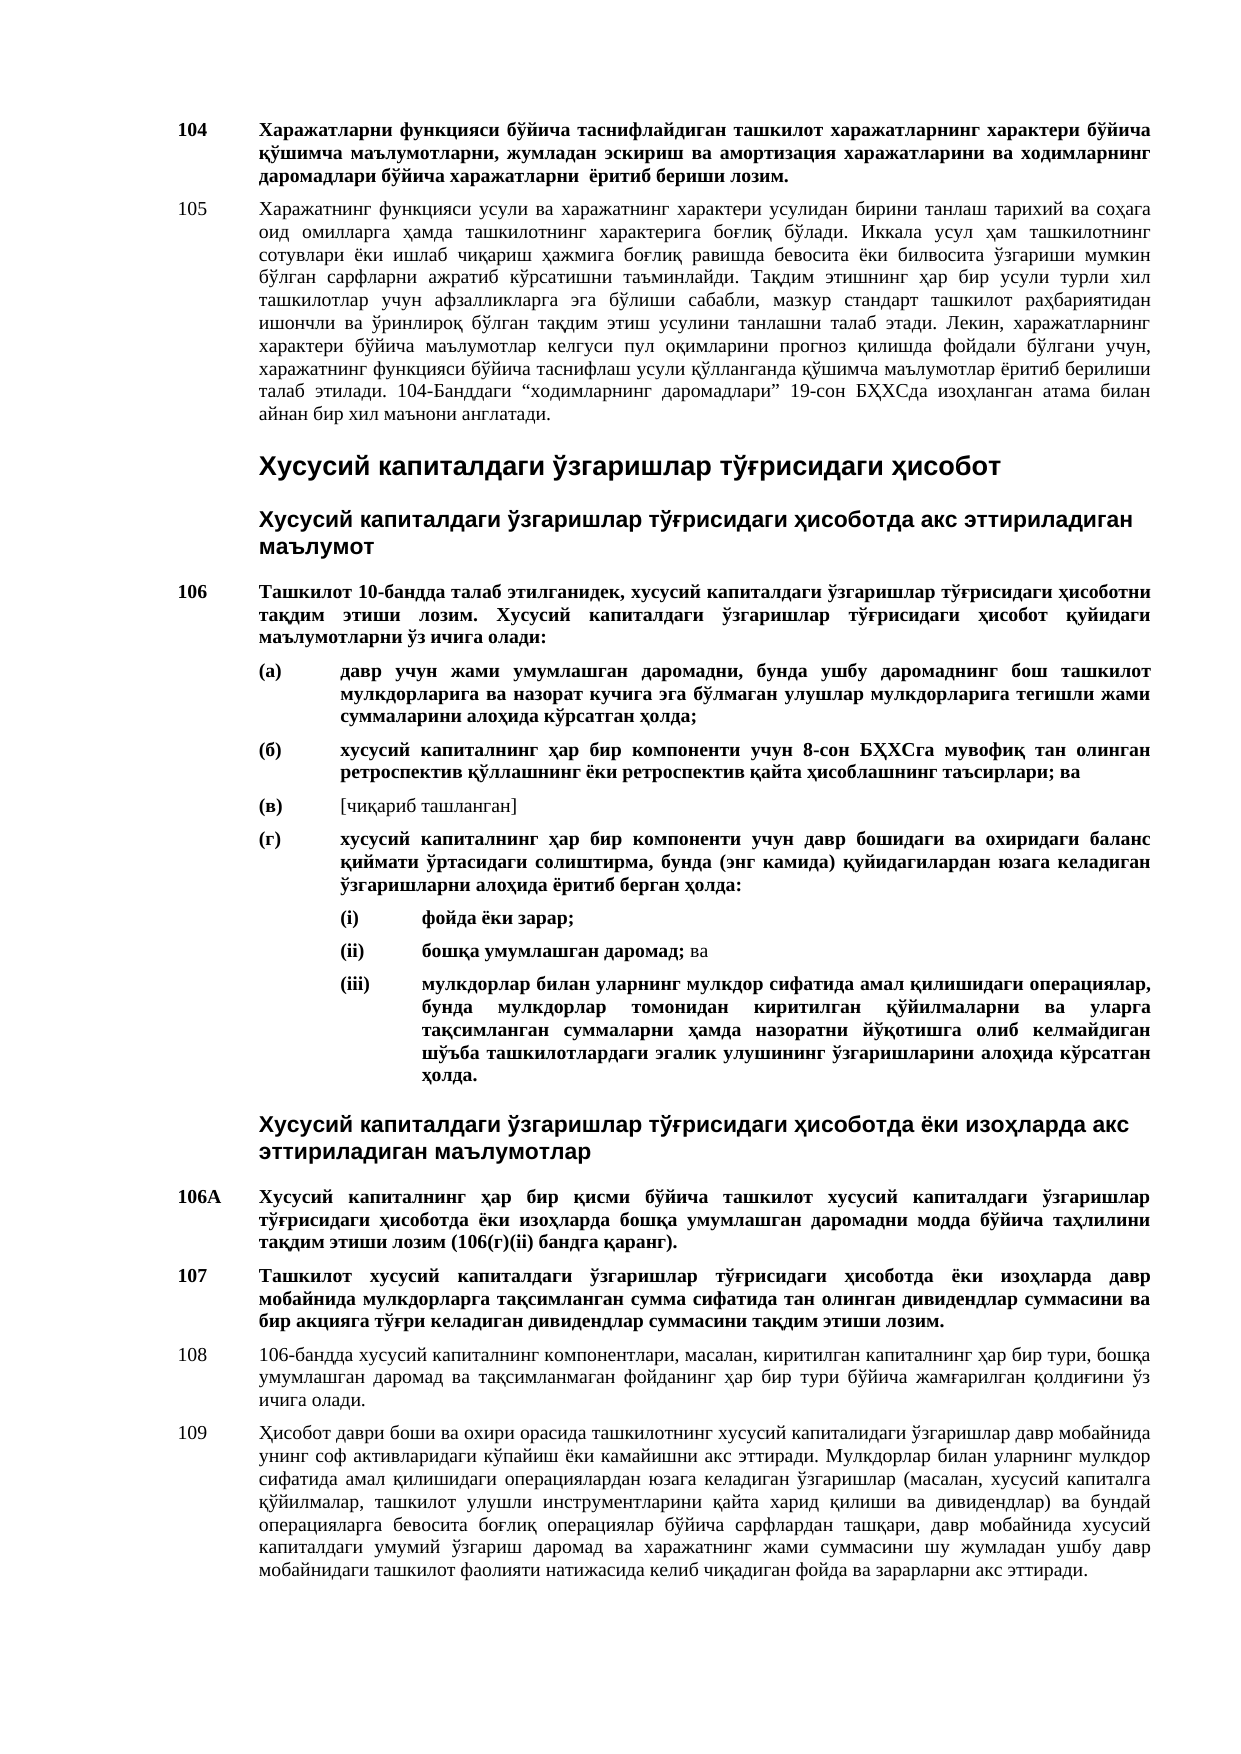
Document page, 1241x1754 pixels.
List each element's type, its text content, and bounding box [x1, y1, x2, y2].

text Хусусий капиталдаги ўзгаришлар тўғрисидаги ҳисобот [259, 450, 1152, 481]
text 105 Харажатнинг функцияси усули ва харажатнинг характери усулидан бирини танлаш тарихий ва соҳага оид омилларга ҳамда ташкилотнинг характерига боғлиқ бўлади. Иккала усул ҳам ташкилотнинг сотувлари ёки ишлаб чиқариш ҳажмига боғлиқ равишда бевосита ёки билвосита ўзгариши мумкин бўлган сарфларни ажратиб кўрсатишни таъминлайди. Тақдим этишнинг ҳар бир усули турли хил ташкилотлар учун афзалликларга эга бўлиши сабабли, мазкур стандарт ташкилот раҳбариятидан ишончли ва ўринлироқ бўлган тақдим этиш усулини танлашни талаб этади. Лекин, харажатларнинг характери бўйича маълумотлар келгуси пул оқимларини прогноз қилишда фойдали бўлгани учун, харажатнинг функцияси бўйича таснифлаш усули қўлланганда қўшимча маълумотлар ёритиб берилиши талаб этилади. 104-Банддаги “ходимларнинг даромадлари” 19-сон БҲХСда изоҳланган атама билан айнан бир хил маънони англатади. [177, 197, 1152, 425]
text 106 Ташкилот 10-бандда талаб этилганидек, хусусий капиталдаги ўзгаришлар тўғрисидаги ҳисоботни тақдим этиши лозим. Хусусий капиталдаги ўзгаришлар тўғрисидаги ҳисобот қуйидаги маълумотларни ўз ичига олади: [177, 580, 1152, 648]
text (в) [чиқариб ташланган] [259, 794, 1152, 816]
text (ii) бошқа умумлашган даромад; ва [340, 939, 1152, 962]
text 109 Ҳисобот даври боши ва охири орасида ташкилотнинг хусусий капиталидаги ўзгаришлар давр мобайнида унинг соф активларидаги кўпайиш ёки камайишни акс эттиради. Мулкдорлар билан уларнинг мулкдор сифатида амал қилишидаги операциялардан юзага келадиган ўзгаришлар (масалан, хусусий капиталга қўйилмалар, ташкилот улушли инструментларини қайта харид қилиши ва дивидендлар) ва бундай операцияларга бевосита боғлиқ операциялар бўйича сарфлардан ташқари, давр мобайнида хусусий капиталдаги умумий ўзгариш даромад ва харажатнинг жами суммасини шу жумладан ушбу давр мобайнидаги ташкилот фаолияти натижасида келиб чиқадиган фойда ва зарарларни акс эттиради. [177, 1421, 1152, 1581]
text (i) фойда ёки зарар; [340, 906, 1152, 928]
text Хусусий капиталдаги ўзгаришлар тўғрисидаги ҳисоботда акс эттириладиган маълумот [259, 506, 1152, 559]
text 108 106-бандда хусусий капиталнинг компонентлари, масалан, киритилган капиталнинг ҳар бир тури, бошқа умумлашган даромад ва тақсимланмаган фойданинг ҳар бир тури бўйича жамғарилган қолдиғини ўз ичига олади. [177, 1342, 1152, 1411]
text (a) давр учун жами умумлашган даромадни, бунда ушбу даромаднинг бош ташкилот мулкдорларига ва назорат кучига эга бўлмаган улушлар мулкдорларига тегишли жами суммаларини алоҳида кўрсатган ҳолда; [259, 659, 1152, 727]
text 106A Хусусий капиталнинг ҳар бир қисми бўйича ташкилот хусусий капиталдаги ўзгаришлар тўғрисидаги ҳисоботда ёки изоҳларда бошқа умумлашган даромадни модда бўйича таҳлилини тақдим этиши лозим (106(г)(ii) бандга қаранг). [177, 1185, 1152, 1253]
text (iii) мулкдорлар билан уларнинг мулкдор сифатида амал қилишидаги операциялар, бунда мулкдорлар томонидан киритилган қўйилмаларни ва уларга тақсимланган суммаларни ҳамда назоратни йўқотишга олиб келмайдиган шўъба ташкилотлардаги эгалик улушининг ўзгаришларини алоҳида кўрсатган ҳолда. [340, 972, 1152, 1086]
text (г) хусусий капиталнинг ҳар бир компоненти учун давр бошидаги ва охиридаги баланс қиймати ўртасидаги солиштирма, бунда (энг камида) қуйидагилардан юзага келадиган ўзгаришларни алоҳида ёритиб берган ҳолда: [259, 827, 1152, 895]
text Хусусий капиталдаги ўзгаришлар тўғрисидаги ҳисоботда ёки изоҳларда акс эттириладиган маълумотлар [259, 1111, 1152, 1164]
text (б) хусусий капиталнинг ҳар бир компоненти учун 8-сон БҲХСга мувофиқ тан олинган ретроспектив қўллашнинг ёки ретроспектив қайта ҳисоблашнинг таъсирлари; ва [259, 738, 1152, 783]
text 104 Харажатларни функцияси бўйича таснифлайдиган ташкилот харажатларнинг характери бўйича қўшимча маълумотларни, жумладан эскириш ва амортизация харажатларини ва ходимларнинг даромадлари бўйича харажатларни ёритиб бериши лозим. [177, 118, 1152, 187]
text 107 Ташкилот хусусий капиталдаги ўзгаришлар тўғрисидаги ҳисоботда ёки изоҳларда давр мобайнида мулкдорларга тақсимланган сумма сифатида тан олинган дивидендлар суммасини ва бир акцияга тўғри келадиган дивидендлар суммасини тақдим этиши лозим. [177, 1264, 1152, 1332]
